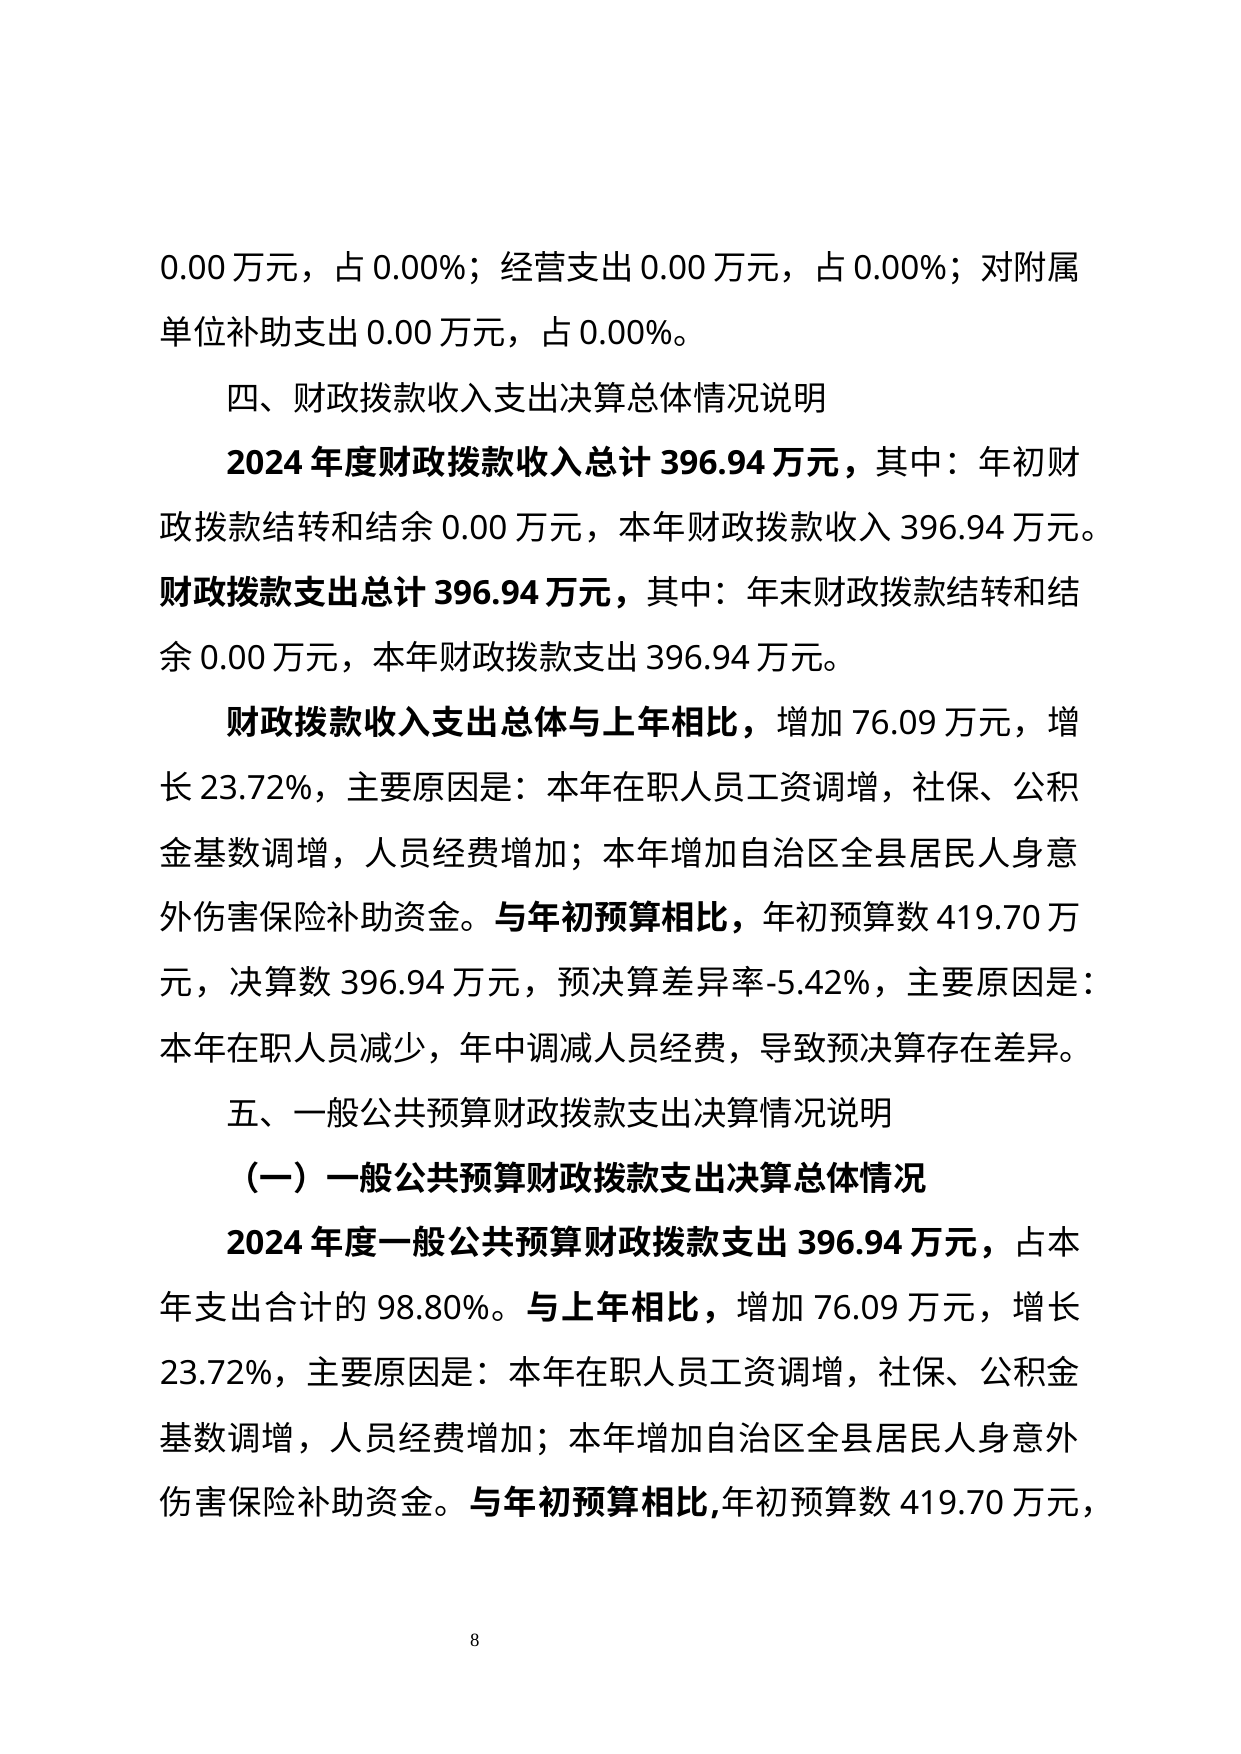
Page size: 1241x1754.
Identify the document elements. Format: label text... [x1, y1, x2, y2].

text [159, 233, 1081, 363]
text 五、一般公共预算财政拨款支出决算情况说明 [159, 1078, 1081, 1143]
text （一）一般公共预算财政拨款支出决算总体情况 [159, 1143, 1081, 1208]
text 2024年度财政拨款收入总计396.94万元，其中：年初财政拨款结转和结余0.00万元，本年财政拨款收入396.94万元。财政拨款支出总计396.94万元，其中：年末财政拨款结转和结余0.00万元，本年财政拨款支出396.94万元。 [159, 428, 1081, 688]
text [159, 1208, 1081, 1533]
text 财政拨款收入支出总体与上年相比，增加76.09万元，增长23.72%，主要原因是：本年在职人员工资调增，社保、公积金基数调增，人员经费增加；本年增加自治区全县居民人身意外伤害保险补助资金。与年初预算相比，年初预算数419.70万元，决算数396.94万元，预决算差异率-5.42%，主要原因是：本年在职人员减少，年中调减人员经费，导致预决算存在差异。 [159, 688, 1081, 1078]
text 四、财政拨款收入支出决算总体情况说明 [159, 363, 1081, 428]
